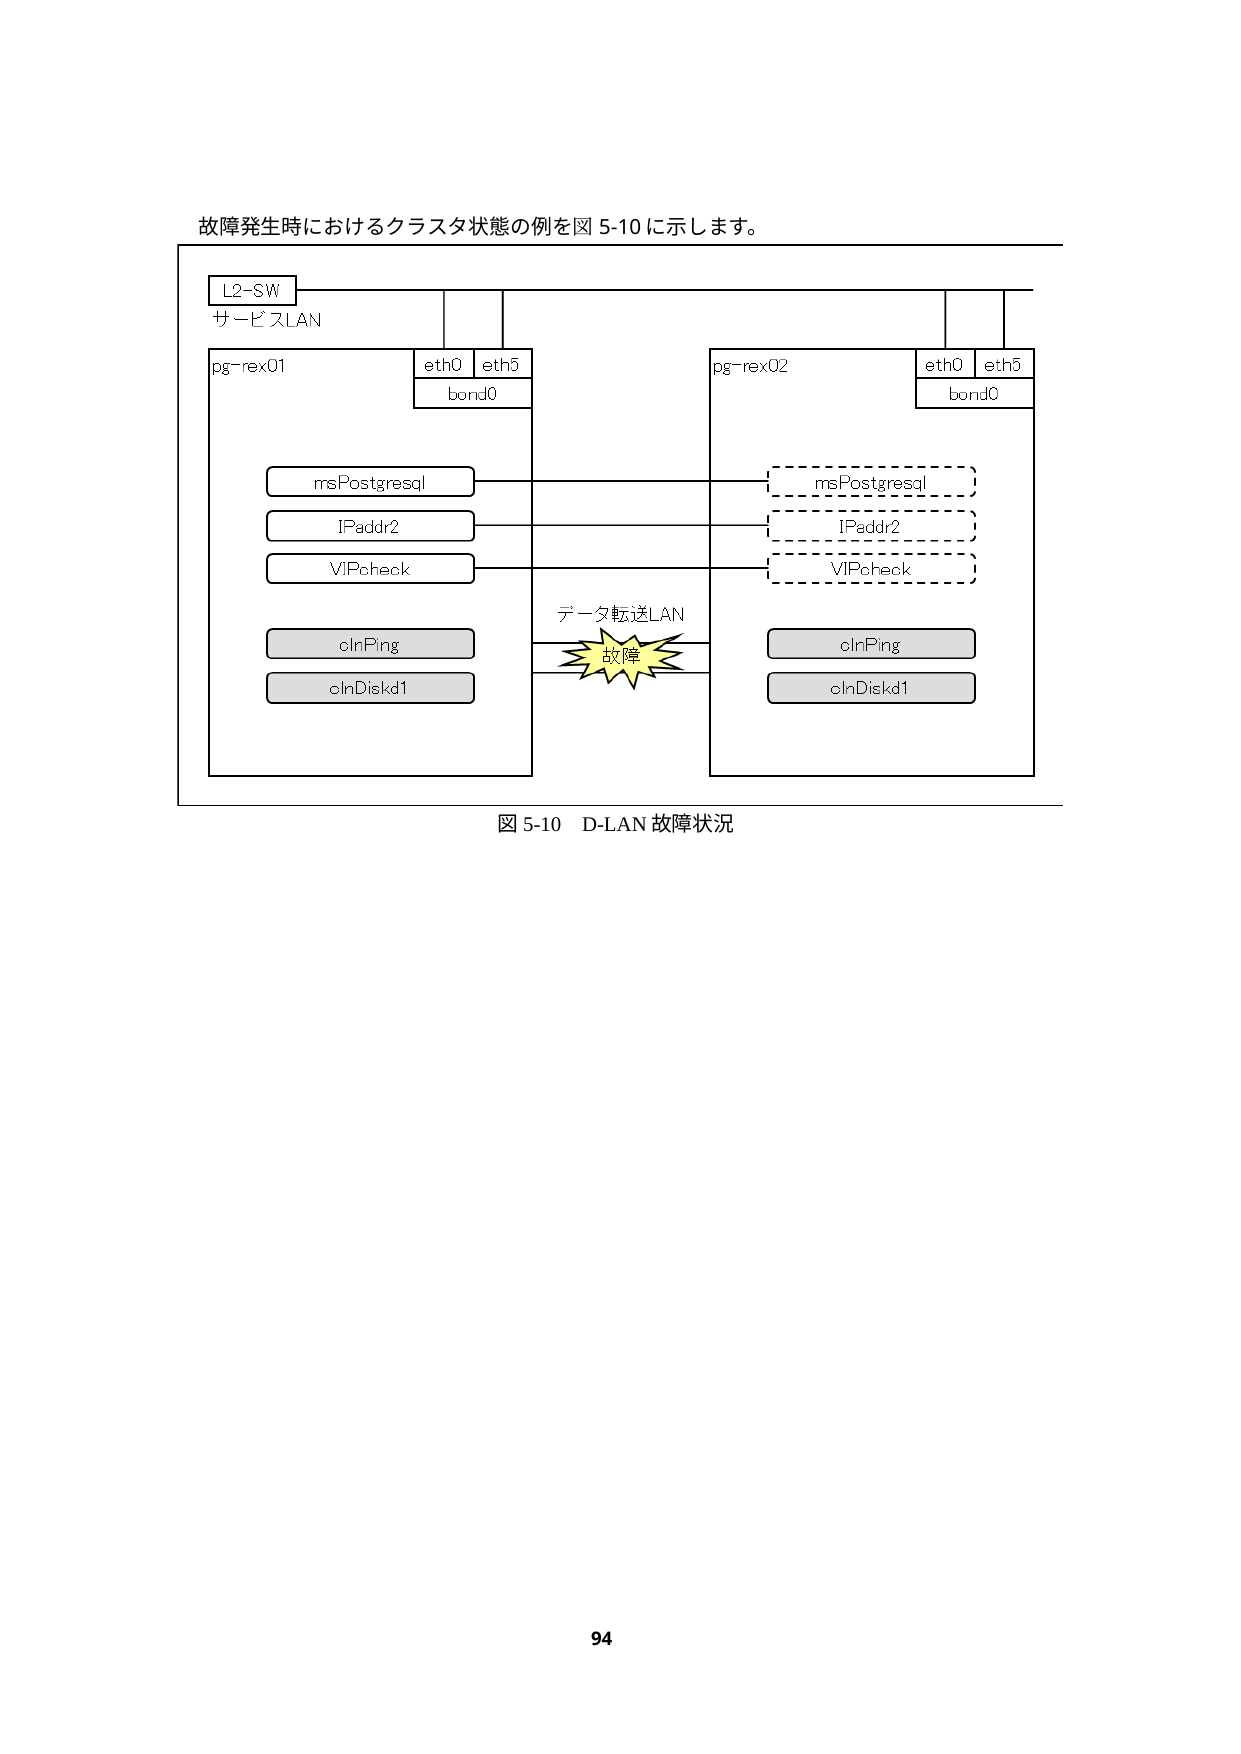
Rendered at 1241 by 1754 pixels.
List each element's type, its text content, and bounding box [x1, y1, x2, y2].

picture [177, 244, 1063, 806]
